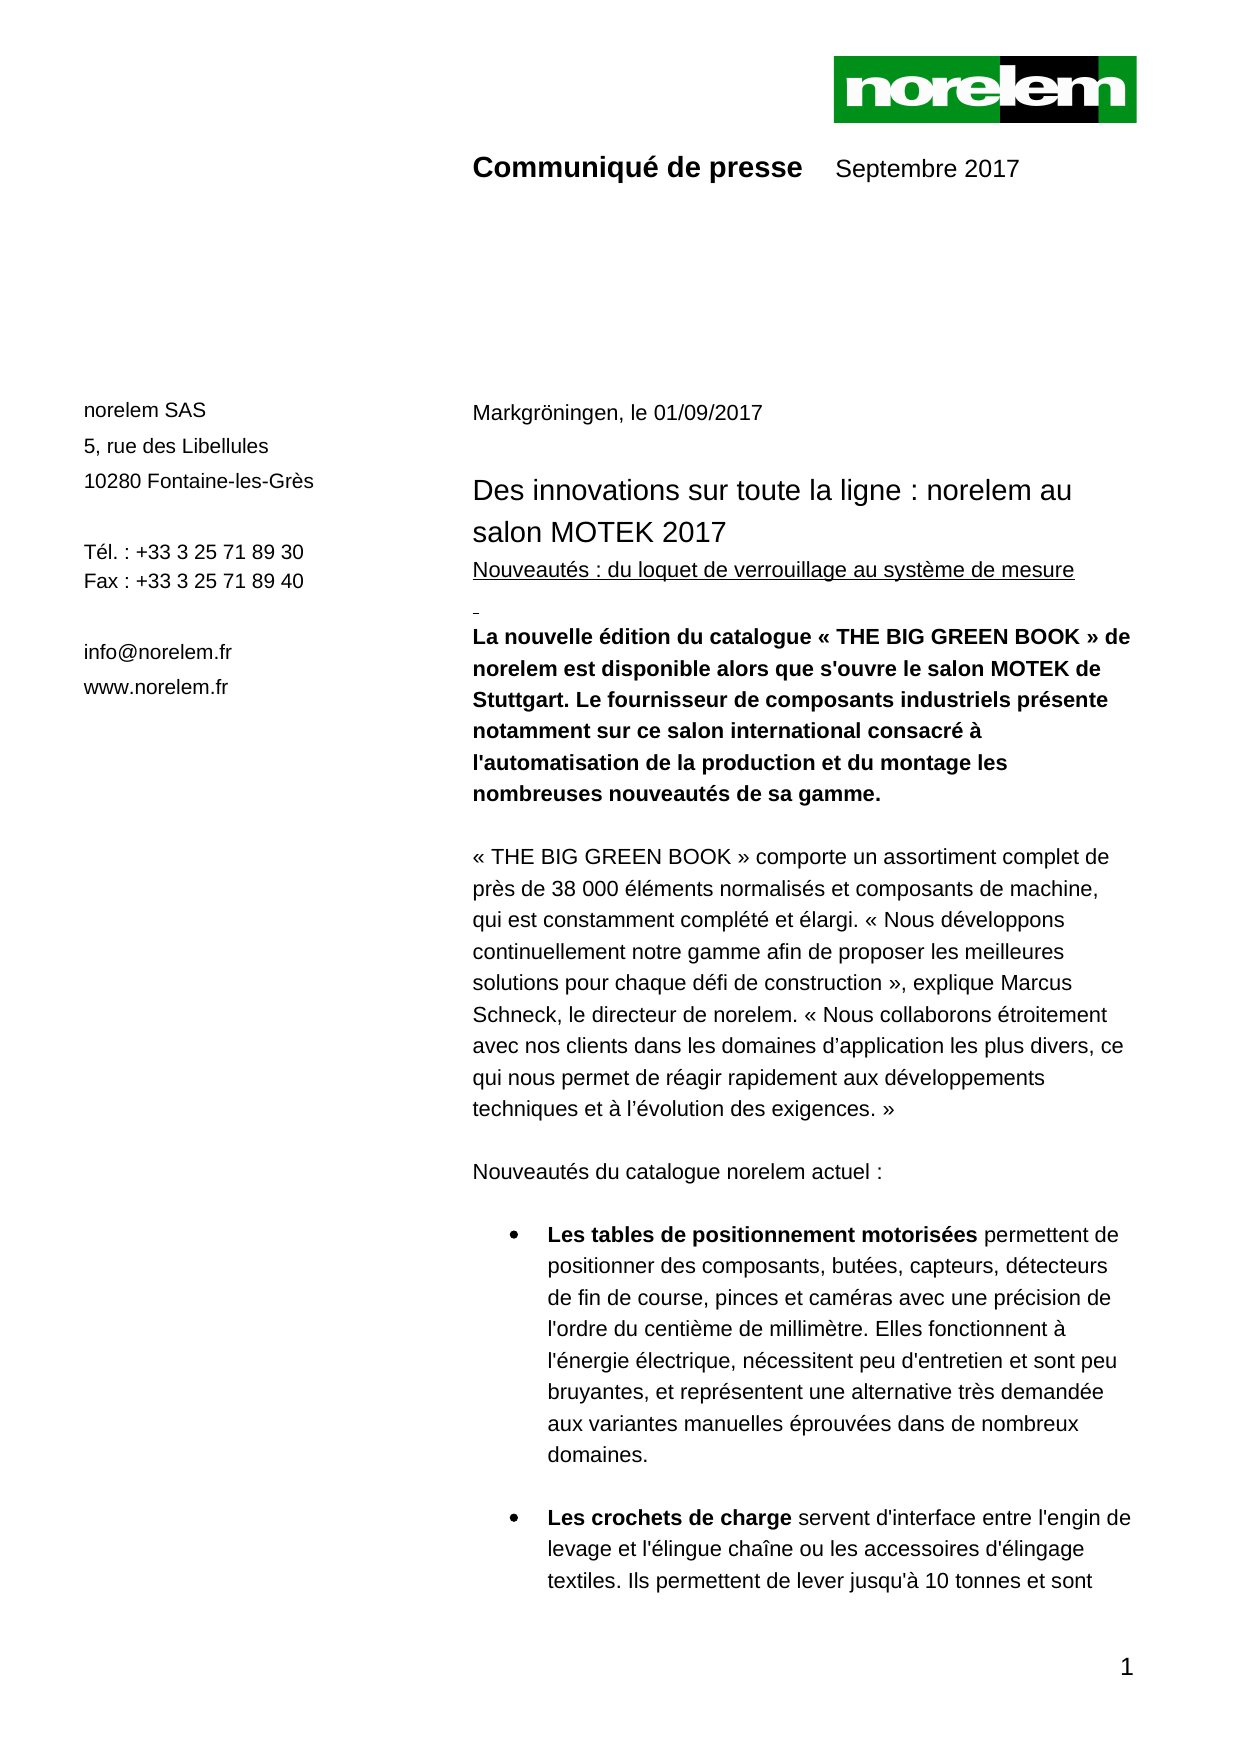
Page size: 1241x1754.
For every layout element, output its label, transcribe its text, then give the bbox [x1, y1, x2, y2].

text Nouveautés du catalogue norelem actuel : [472, 1159, 1134, 1184]
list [510, 1505, 1134, 1593]
list Les tables de positionnement motorisées permettent de positionner des composants, butées, capteurs, détecteurs de fin de course, pinces et caméras avec une précision de l'ordre du centième de millimètre. Elles fonctionnent à l'énergie électrique, nécessitent peu d'entretien et sont peu bruyantes, et représentent une alternative très demandée aux variantes manuelles éprouvées dans de nombreux domaines. [510, 1222, 1134, 1467]
text La nouvelle édition du catalogue « THE BIG GREEN BOOK » de norelem est disponible alors que s'ouvre le salon MOTEK de Stuttgart. Le fournisseur de composants industriels présente notamment sur ce salon international consacré à l'automatisation de la production et du montage les nombreuses nouveautés de sa gamme. [472, 624, 1134, 807]
text Des innovations sur toute la ligne : norelem au salon MOTEK 2017 [472, 431, 1134, 548]
text Markgröningen, le 01/09/2017 [472, 399, 1134, 425]
picture [833, 56, 1137, 123]
text Nouveautés : du loquet de verrouillage au système de mesure [472, 557, 1134, 582]
text « THE BIG GREEN BOOK » comporte un assortiment complet de près de 38 000 éléments normalisés et composants de machine, qui est constamment complété et élargi. « Nous développons continuellement notre gamme afin de proposer les meilleures solutions pour chaque défi de construction », explique Marcus Schneck, le directeur de norelem. « Nous collaborons étroitement avec nos clients dans les domaines d’application les plus divers, ce qui nous permet de réagir rapidement aux développements techniques et à l’évolution des exigences. » [472, 844, 1134, 1121]
